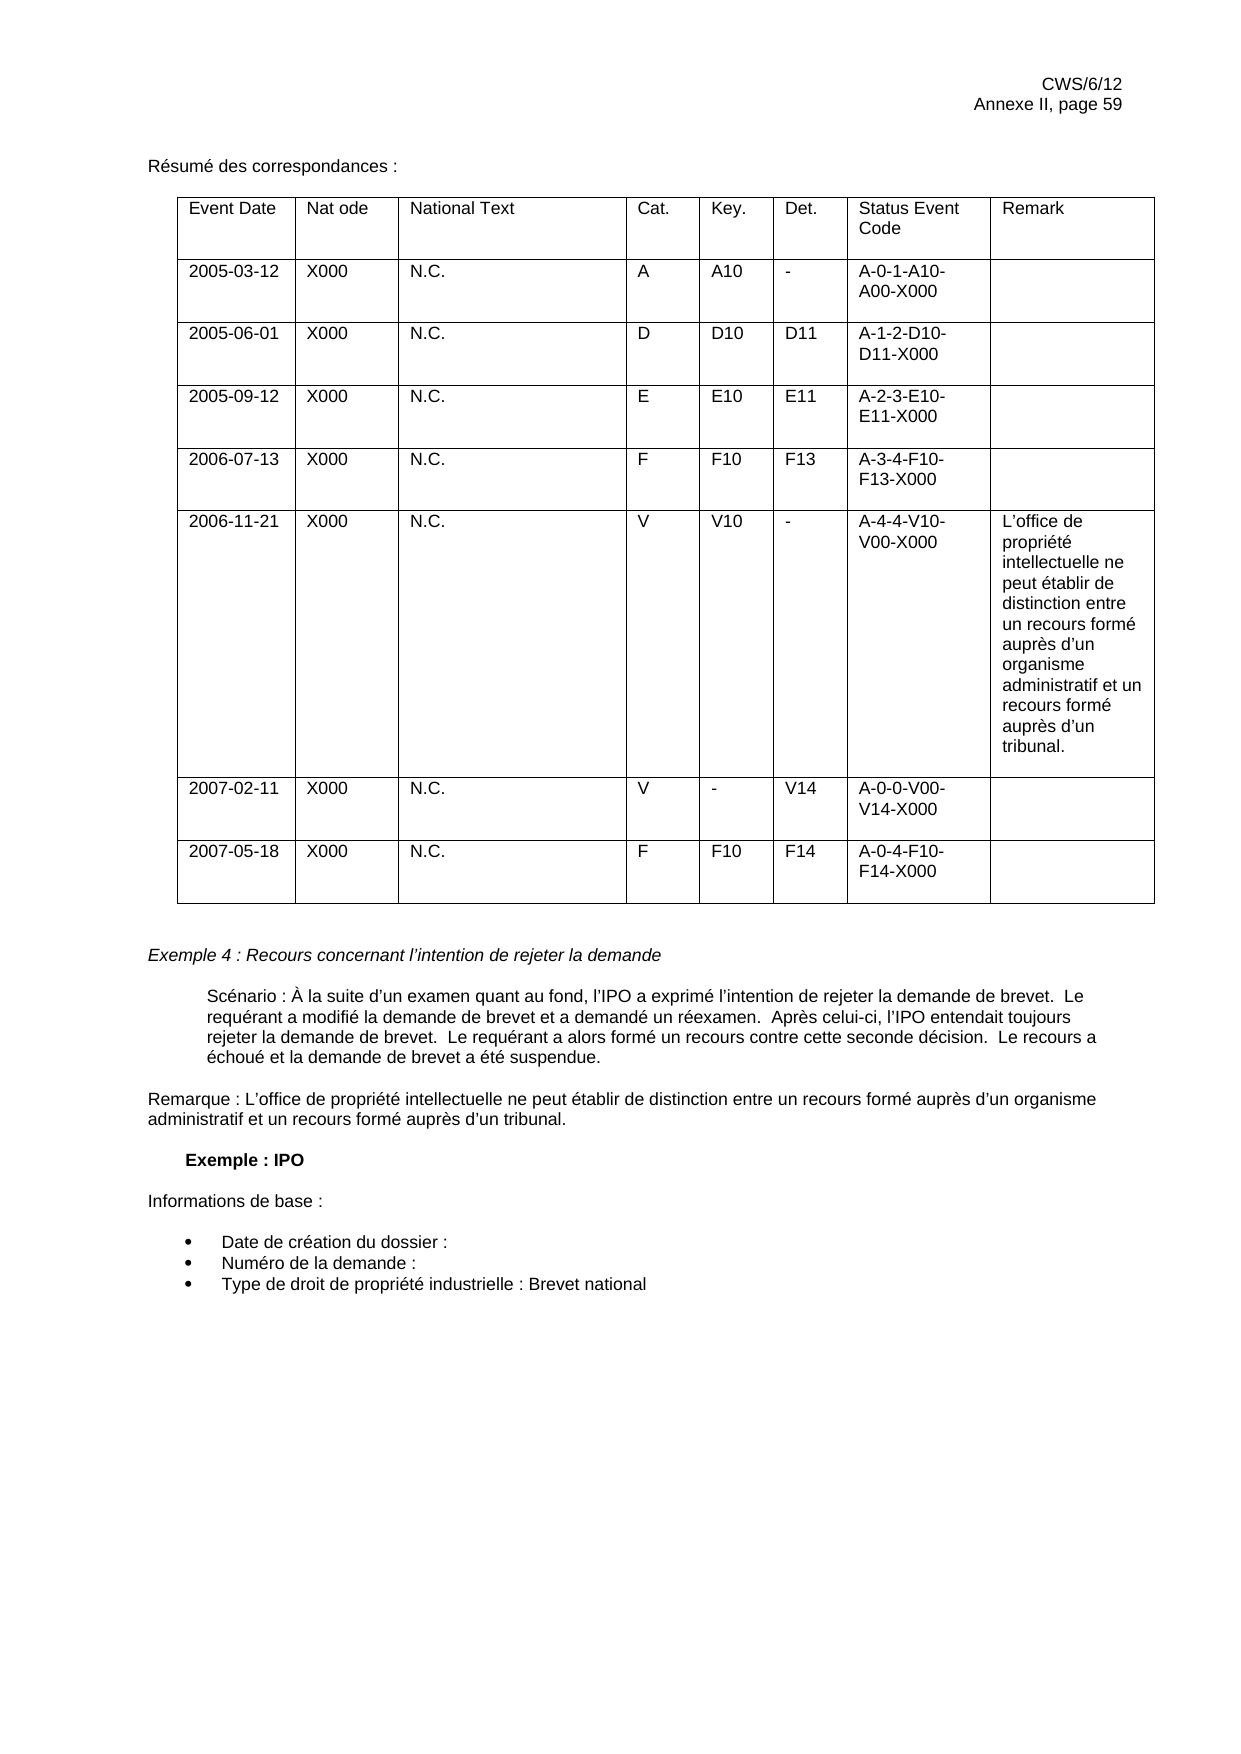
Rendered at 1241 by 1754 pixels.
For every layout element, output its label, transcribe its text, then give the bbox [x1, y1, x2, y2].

table_header Det. [774, 198, 847, 259]
text Remarque : L’office de propriété intellectuelle ne peut établir de distinction entre un recours formé auprès d’un organisme administratif et un recours formé auprès d’un tribunal. [148, 1088, 1122, 1129]
table_cell 2007-02-11 [178, 778, 295, 840]
table_cell 2005-03-12 [178, 260, 295, 322]
table_header National Text [399, 198, 626, 259]
table_cell A-0-1-A10-A00-X000 [848, 260, 990, 322]
table_header Remark [991, 198, 1154, 259]
table_cell A-0-4-F10-F14-X000 [848, 841, 990, 902]
table_cell [991, 323, 1154, 385]
table_cell X000 [296, 386, 398, 447]
table_cell F13 [774, 449, 847, 510]
text Scénario : À la suite d’un examen quant au fond, l’IPO a exprimé l’intention de rejeter la demande de brevet. Le requérant a modifié la demande de brevet et a demandé un réexamen. Après celui-ci, l’IPO entendait toujours rejeter la demande de brevet. Le requérant a alors formé un recours contre cette seconde décision. Le recours a échoué et la demande de brevet a été suspendue. [207, 986, 1122, 1068]
table_cell A-0-0-V00-V14-X000 [848, 778, 990, 840]
table_cell [991, 386, 1154, 447]
table_cell 2005-06-01 [178, 323, 295, 385]
table_cell X000 [296, 778, 398, 840]
table_cell [991, 778, 1154, 840]
table_cell A-3-4-F10-F13-X000 [848, 449, 990, 510]
table_cell [991, 841, 1154, 902]
list Numéro de la demande : [185, 1253, 1122, 1273]
table_cell [991, 449, 1154, 510]
table_cell N.C. [399, 841, 626, 902]
table_cell L’office de propriété intellectuelle ne peut établir de distinction entre un recours formé auprès d’un organisme administratif et un recours formé auprès d’un tribunal. [991, 511, 1154, 777]
table_cell F [627, 841, 699, 902]
table_cell - [774, 260, 847, 322]
list Type de droit de propriété industrielle : Brevet national [185, 1273, 1122, 1294]
table_header Key. [700, 198, 773, 259]
table_cell - [700, 778, 773, 840]
table_cell X000 [296, 841, 398, 902]
table_cell [991, 260, 1154, 322]
table_cell E11 [774, 386, 847, 447]
table_cell A10 [700, 260, 773, 322]
table_cell N.C. [399, 511, 626, 777]
table_header Status Event Code [848, 198, 990, 259]
table_cell F10 [700, 449, 773, 510]
table_cell D11 [774, 323, 847, 385]
table_cell 2007-05-18 [178, 841, 295, 902]
table_cell F [627, 449, 699, 510]
table_cell V [627, 511, 699, 777]
list Date de création du dossier : [185, 1232, 1122, 1253]
table_cell N.C. [399, 449, 626, 510]
table_cell X000 [296, 260, 398, 322]
table_cell E [627, 386, 699, 447]
table_cell 2006-07-13 [178, 449, 295, 510]
table_cell N.C. [399, 323, 626, 385]
table_cell V [627, 778, 699, 840]
table_cell A-2-3-E10-E11-X000 [848, 386, 990, 447]
table_cell F14 [774, 841, 847, 902]
table_cell F10 [700, 841, 773, 902]
table_cell N.C. [399, 778, 626, 840]
table_cell A-1-2-D10-D11-X000 [848, 323, 990, 385]
table_cell V14 [774, 778, 847, 840]
text Exemple : IPO [185, 1150, 1122, 1171]
table_cell X000 [296, 449, 398, 510]
table_header Cat. [627, 198, 699, 259]
table_cell D10 [700, 323, 773, 385]
table_cell 2005-09-12 [178, 386, 295, 447]
table_header Event Date [178, 198, 295, 259]
subtitle Exemple 4 : Recours concernant l’intention de rejeter la demande [148, 945, 1122, 965]
table_cell V10 [700, 511, 773, 777]
table_cell - [774, 511, 847, 777]
text Informations de base : [148, 1191, 1122, 1211]
table_cell 2006-11-21 [178, 511, 295, 777]
table_cell D [627, 323, 699, 385]
table_header Nat ode [296, 198, 398, 259]
table_cell A-4-4-V10-V00-X000 [848, 511, 990, 777]
table_cell A [627, 260, 699, 322]
table_cell E10 [700, 386, 773, 447]
text Résumé des correspondances : [148, 155, 1122, 176]
table_cell X000 [296, 323, 398, 385]
table_cell N.C. [399, 386, 626, 447]
table_cell X000 [296, 511, 398, 777]
table_cell N.C. [399, 260, 626, 322]
